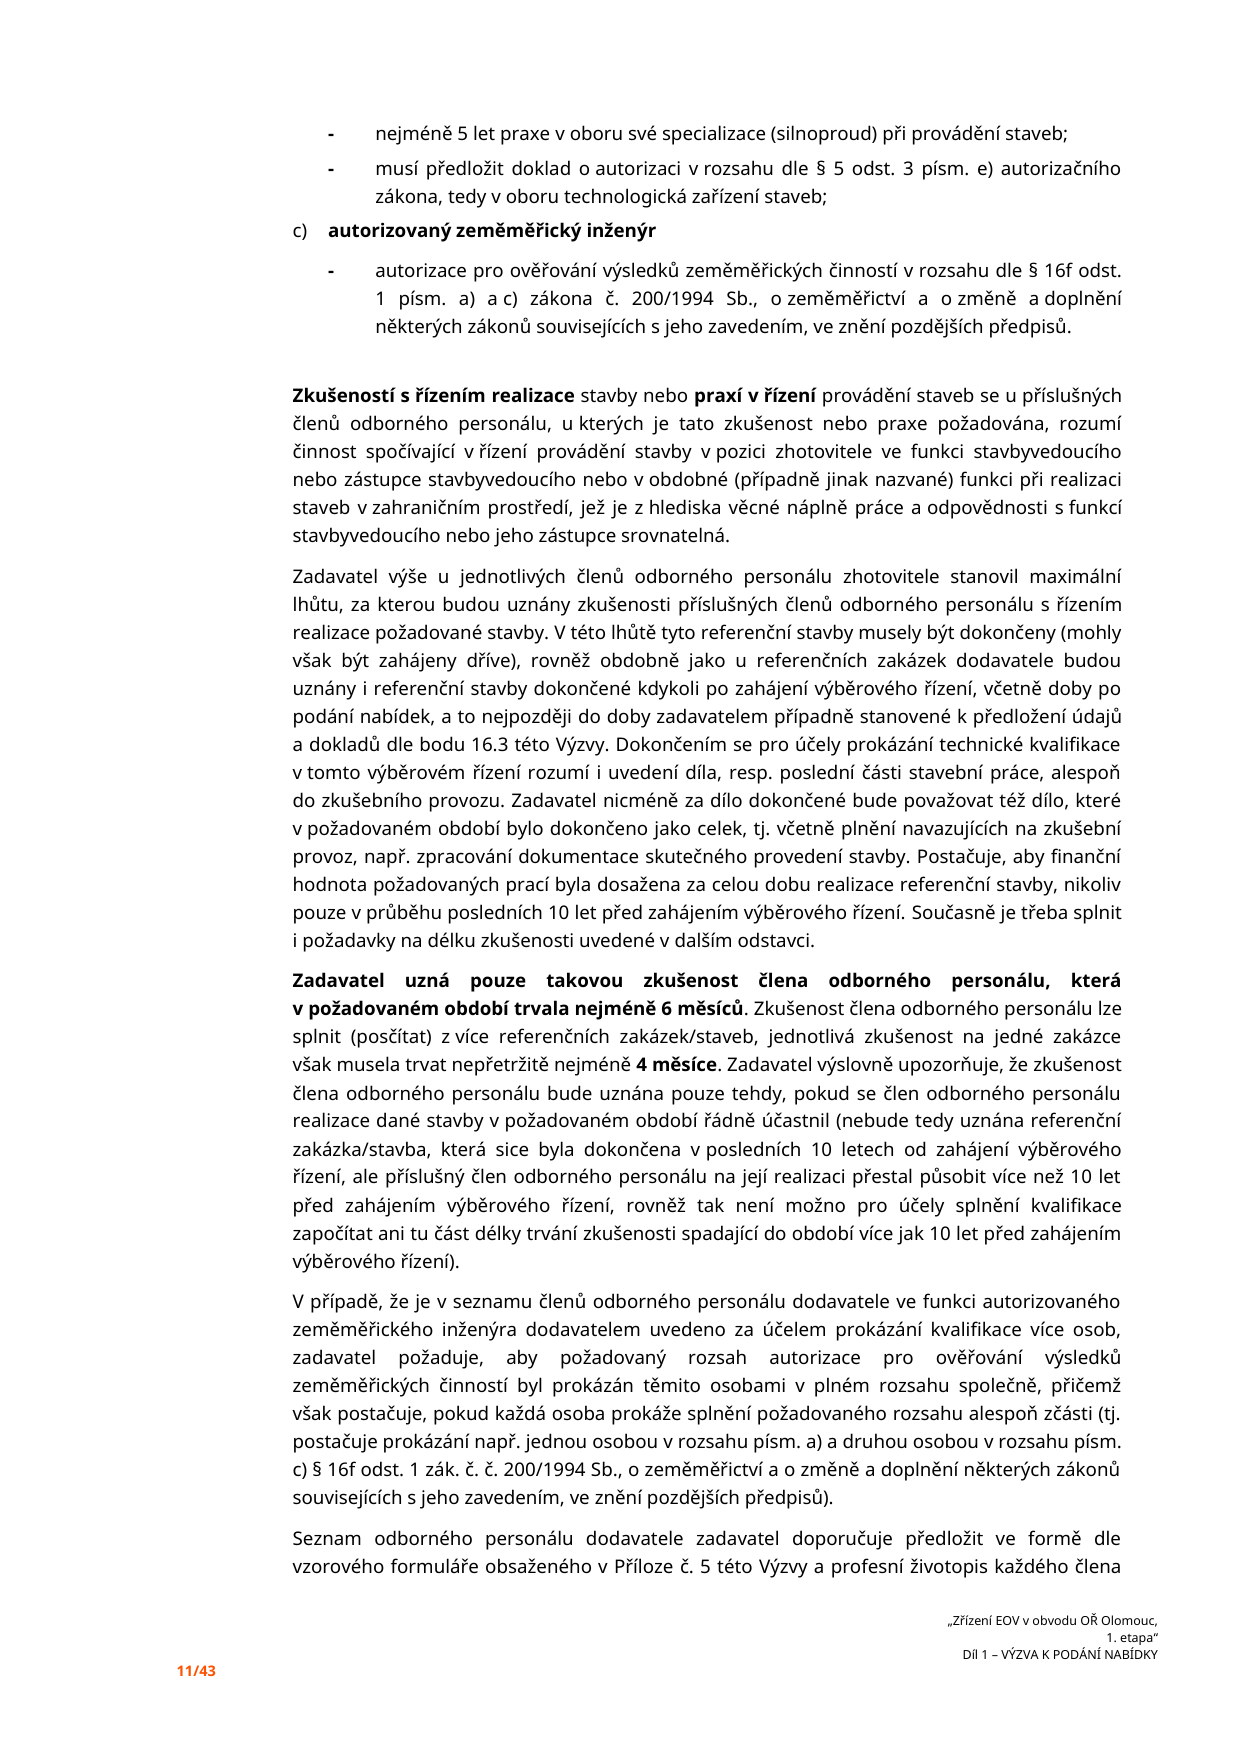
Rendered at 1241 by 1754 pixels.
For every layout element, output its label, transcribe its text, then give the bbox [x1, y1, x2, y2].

text Zadavatel výše u jednotlivých členů odborného personálu zhotovitele stanovil maximální lhůtu, za kterou budou uznány zkušenosti příslušných členů odborného personálu s řízením realizace požadované stavby. V této lhůtě tyto referenční stavby musely být dokončeny (mohly však být zahájeny dříve), rovněž obdobně jako u referenčních zakázek dodavatele budou uznány i referenční stavby dokončené kdykoli po zahájení výběrového řízení, včetně doby po podání nabídek, a to nejpozději do doby zadavatelem případně stanovené k předložení údajů a dokladů dle bodu 16.3 této Výzvy. Dokončením se pro účely prokázání technické kvalifikace v tomto výběrovém řízení rozumí i uvedení díla, resp. poslední části stavební práce, alespoň do zkušebního provozu. Zadavatel nicméně za dílo dokončené bude považovat též dílo, které v požadovaném období bylo dokončeno jako celek, tj. včetně plnění navazujících na zkušební provoz, např. zpracování dokumentace skutečného provedení stavby. Postačuje, aby finanční hodnota požadovaných prací byla dosažena za celou dobu realizace referenční stavby, nikoliv pouze v průběhu posledních 10 let před zahájením výběrového řízení. Současně je třeba splnit i požadavky na délku zkušenosti uvedené v dalším odstavci. [292, 563, 1122, 953]
text nejméně 5 let praxe v oboru své specializace (silnoproud) při provádění staveb; [328, 121, 1122, 146]
text Zadavatel uzná pouze takovou zkušenost člena odborného personálu, která v požadovaném období trvala nejméně 6 měsíců. Zkušenost člena odborného personálu lze splnit (posčítat) z více referenčních zakázek/staveb, jednotlivá zkušenost na jedné zakázce však musela trvat nepřetržitě nejméně 4 měsíce. Zadavatel výslovně upozorňuje, že zkušenost člena odborného personálu bude uznána pouze tehdy, pokud se člen odborného personálu realizace dané stavby v požadovaném období řádně účastnil (nebude tedy uznána referenční zakázka/stavba, která sice byla dokončena v posledních 10 letech od zahájení výběrového řízení, ale příslušný člen odborného personálu na její realizaci přestal působit více než 10 let před zahájením výběrového řízení, rovněž tak není možno pro účely splnění kvalifikace započítat ani tu část délky trvání zkušenosti spadající do období více jak 10 let před zahájením výběrového řízení). [292, 968, 1122, 1273]
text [292, 1525, 1122, 1579]
text autorizace pro ověřování výsledků zeměměřických činností v rozsahu dle § 16f odst. 1 písm. a) a c) zákona č. 200/1994 Sb., o zeměměřictví a o změně a doplnění některých zákonů souvisejících s jeho zavedením, ve znění pozdějších předpisů. [328, 258, 1122, 339]
text Zkušeností s řízením realizace stavby nebo praxí v řízení provádění staveb se u příslušných členů odborného personálu, u kterých je tato zkušenost nebo praxe požadována, rozumí činnost spočívající v řízení provádění stavby v pozici zhotovitele ve funkci stavbyvedoucího nebo zástupce stavbyvedoucího nebo v obdobné (případně jinak nazvané) funkci při realizaci staveb v zahraničním prostředí, jež je z hlediska věcné náplně práce a odpovědnosti s funkcí stavbyvedoucího nebo jeho zástupce srovnatelná. [292, 382, 1122, 548]
text V případě, že je v seznamu členů odborného personálu dodavatele ve funkci autorizovaného zeměměřického inženýra dodavatelem uvedeno za účelem prokázání kvalifikace více osob, zadavatel požaduje, aby požadovaný rozsah autorizace pro ověřování výsledků zeměměřických činností byl prokázán těmito osobami v plném rozsahu společně, přičemž však postačuje, pokud každá osoba prokáže splnění požadovaného rozsahu alespoň zčásti (tj. postačuje prokázání např. jednou osobou v rozsahu písm. a) a druhou osobou v rozsahu písm. c) § 16f odst. 1 zák. č. č. 200/1994 Sb., o zeměměřictví a o změně a doplnění některých zákonů souvisejících s jeho zavedením, ve znění pozdějších předpisů). [292, 1288, 1122, 1510]
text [328, 155, 1122, 208]
text autorizovaný zeměměřický inženýr [292, 217, 1122, 243]
